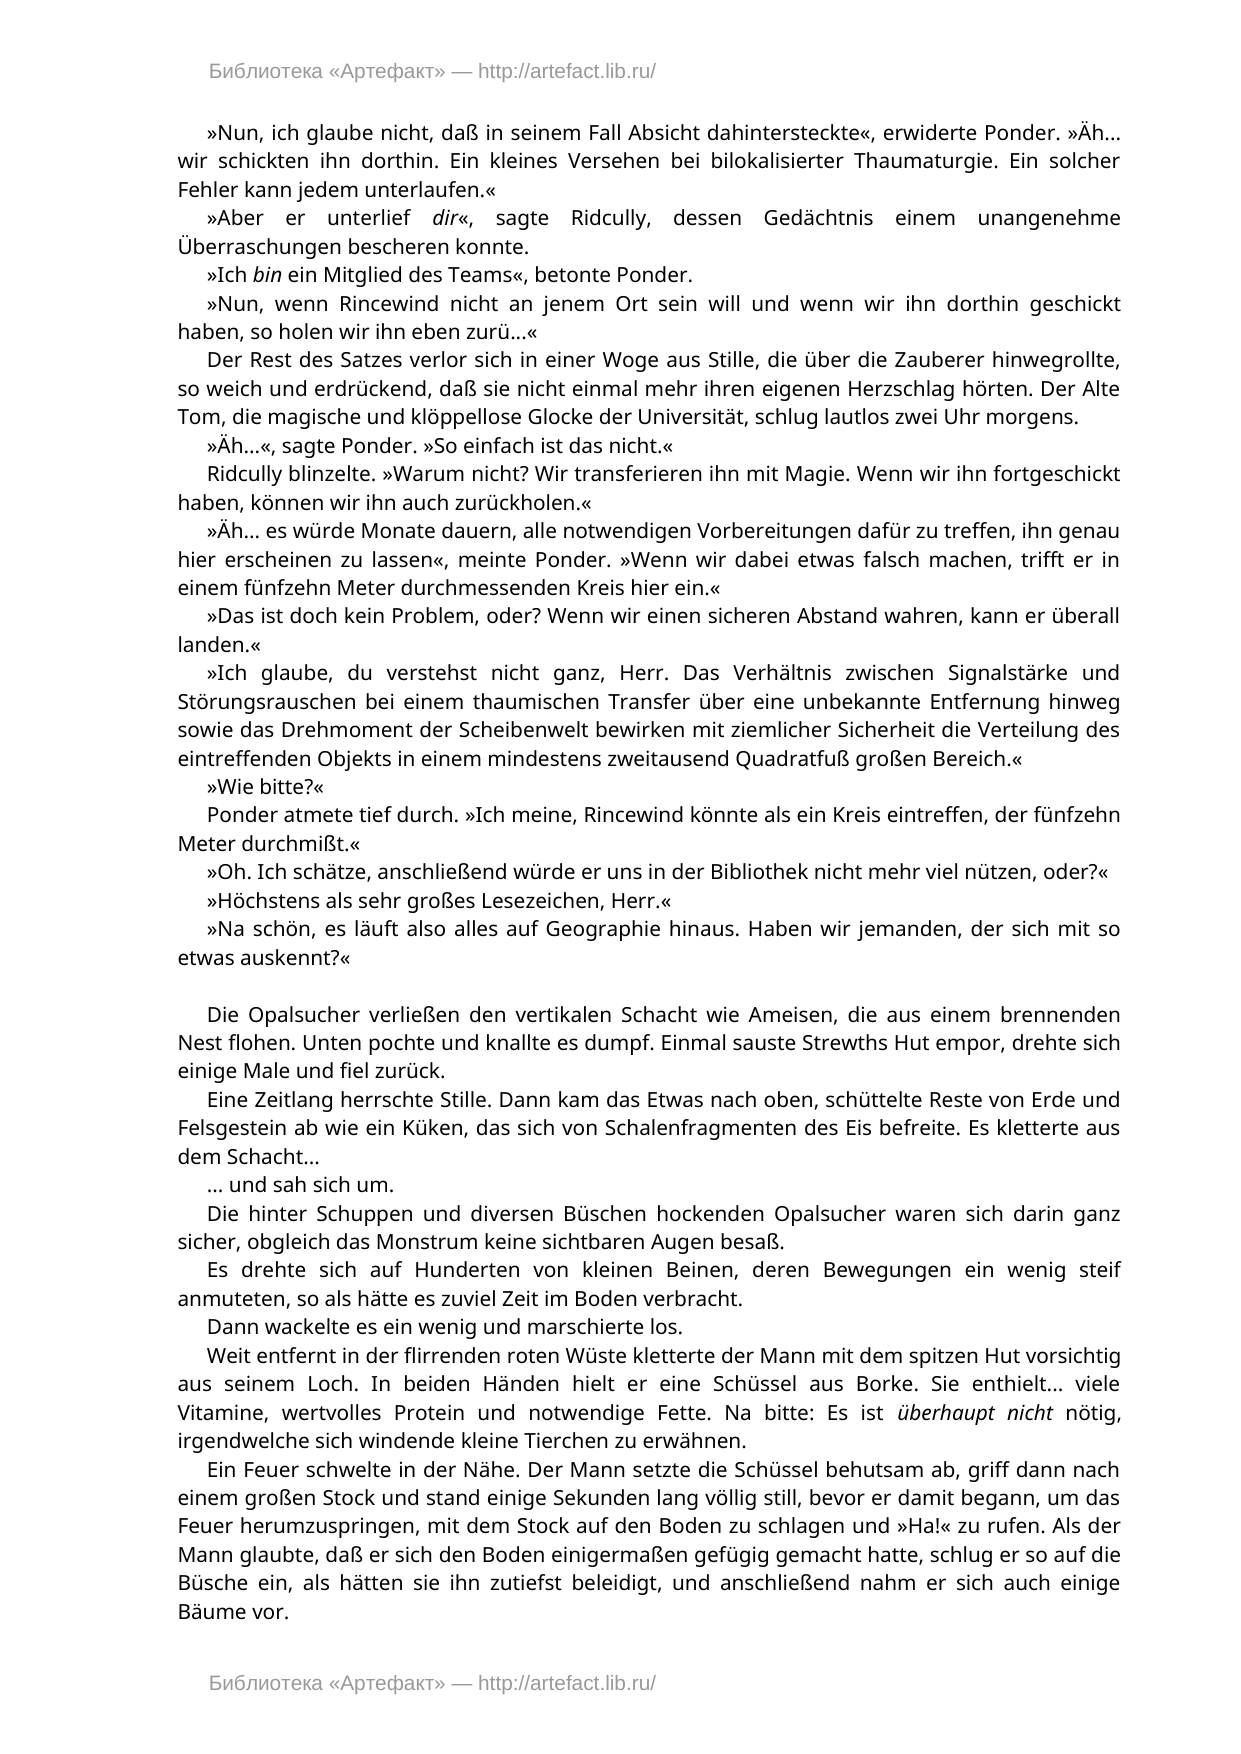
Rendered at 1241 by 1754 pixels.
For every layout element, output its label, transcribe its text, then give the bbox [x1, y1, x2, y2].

text »Na schön, es läuft also alles auf Geographie hinaus. Haben wir jemanden, der sich mit so etwas auskennt?« [177, 914, 1122, 971]
text »Aber er unterlief dir«, sagte Ridcully, dessen Gedächtnis einem unangenehme Überraschungen bescheren konnte. [177, 203, 1122, 260]
text »Äh...«, sagte Ponder. »So einfach ist das nicht.« [177, 431, 1122, 459]
text »Das ist doch kein Problem, oder? Wenn wir einen sicheren Abstand wahren, kann er überall landen.« [177, 602, 1122, 658]
text »Äh... es würde Monate dauern, alle notwendigen Vorbereitungen dafür zu treffen, ihn genau hier erscheinen zu lassen«, meinte Ponder. »Wenn wir dabei etwas falsch machen, trifft er in einem fünfzehn Meter durchmessenden Kreis hier ein.« [177, 516, 1122, 602]
text »Oh. Ich schätze, anschließend würde er uns in der Bibliothek nicht mehr viel nützen, oder?« [177, 857, 1122, 886]
text Dann wackelte es ein wenig und marschierte los. [177, 1312, 1122, 1341]
text Weit entfernt in der flirrenden roten Wüste kletterte der Mann mit dem spitzen Hut vorsichtig aus seinem Loch. In beiden Händen hielt er eine Schüssel aus Borke. Sie enthielt... viele Vitamine, wertvolles Protein und notwendige Fette. Na bitte: Es ist überhaupt nicht nötig, irgendwelche sich windende kleine Tierchen zu erwähnen. [177, 1341, 1122, 1455]
text Eine Zeitlang herrschte Stille. Dann kam das Etwas nach oben, schüttelte Reste von Erde und Felsgestein ab wie ein Küken, das sich von Schalenfragmenten des Eis befreite. Es kletterte aus dem Schacht... [177, 1085, 1122, 1170]
text Ein Feuer schwelte in der Nähe. Der Mann setzte die Schüssel behutsam ab, griff dann nach einem großen Stock und stand einige Sekunden lang völlig still, bevor er damit begann, um das Feuer herumzuspringen, mit dem Stock auf den Boden zu schlagen und »Ha!« zu rufen. Als der Mann glaubte, daß er sich den Boden einigermaßen gefügig gemacht hatte, schlug er so auf die Büsche ein, als hätten sie ihn zutiefst beleidigt, und anschließend nahm er sich auch einige Bäume vor. [177, 1455, 1122, 1625]
text »Nun, ich glaube nicht, daß in seinem Fall Absicht dahintersteckte«, erwiderte Ponder. »Äh... wir schickten ihn dorthin. Ein kleines Versehen bei bilokalisierter Thaumaturgie. Ein solcher Fehler kann jedem unterlaufen.« [177, 118, 1122, 203]
text »Ich bin ein Mitglied des Teams«, betonte Ponder. [177, 260, 1122, 289]
text ... und sah sich um. [177, 1170, 1122, 1199]
text Es drehte sich auf Hunderten von kleinen Beinen, deren Bewegungen ein wenig steif anmuteten, so als hätte es zuviel Zeit im Boden verbracht. [177, 1256, 1122, 1312]
text »Nun, wenn Rincewind nicht an jenem Ort sein will und wenn wir ihn dorthin geschickt haben, so holen wir ihn eben zurü...« [177, 289, 1122, 346]
text Der Rest des Satzes verlor sich in einer Woge aus Stille, die über die Zauberer hinwegrollte, so weich und erdrückend, daß sie nicht einmal mehr ihren eigenen Herzschlag hörten. Der Alte Tom, die magische und klöppellose Glocke der Universität, schlug lautlos zwei Uhr morgens. [177, 346, 1122, 431]
text Die hinter Schuppen und diversen Büschen hockenden Opalsucher waren sich darin ganz sicher, obgleich das Monstrum keine sichtbaren Augen besaß. [177, 1199, 1122, 1256]
text »Wie bitte?« [177, 772, 1122, 801]
text »Ich glaube, du verstehst nicht ganz, Herr. Das Verhältnis zwischen Signalstärke und Störungsrauschen bei einem thaumischen Transfer über eine unbekannte Entfernung hinweg sowie das Drehmoment der Scheibenwelt bewirken mit ziemlicher Sicherheit die Verteilung des eintreffenden Objekts in einem mindestens zweitausend Quadratfuß großen Bereich.« [177, 658, 1122, 772]
text »Höchstens als sehr großes Lesezeichen, Herr.« [177, 886, 1122, 914]
text Ponder atmete tief durch. »Ich meine, Rincewind könnte als ein Kreis eintreffen, der fünfzehn Meter durchmißt.« [177, 801, 1122, 857]
text Die Opalsucher verließen den vertikalen Schacht wie Ameisen, die aus einem brennenden Nest flohen. Unten pochte und knallte es dumpf. Einmal sauste Strewths Hut empor, drehte sich einige Male und fiel zurück. [177, 1000, 1122, 1085]
text Ridcully blinzelte. »Warum nicht? Wir transferieren ihn mit Magie. Wenn wir ihn fortgeschickt haben, können wir ihn auch zurückholen.« [177, 459, 1122, 516]
